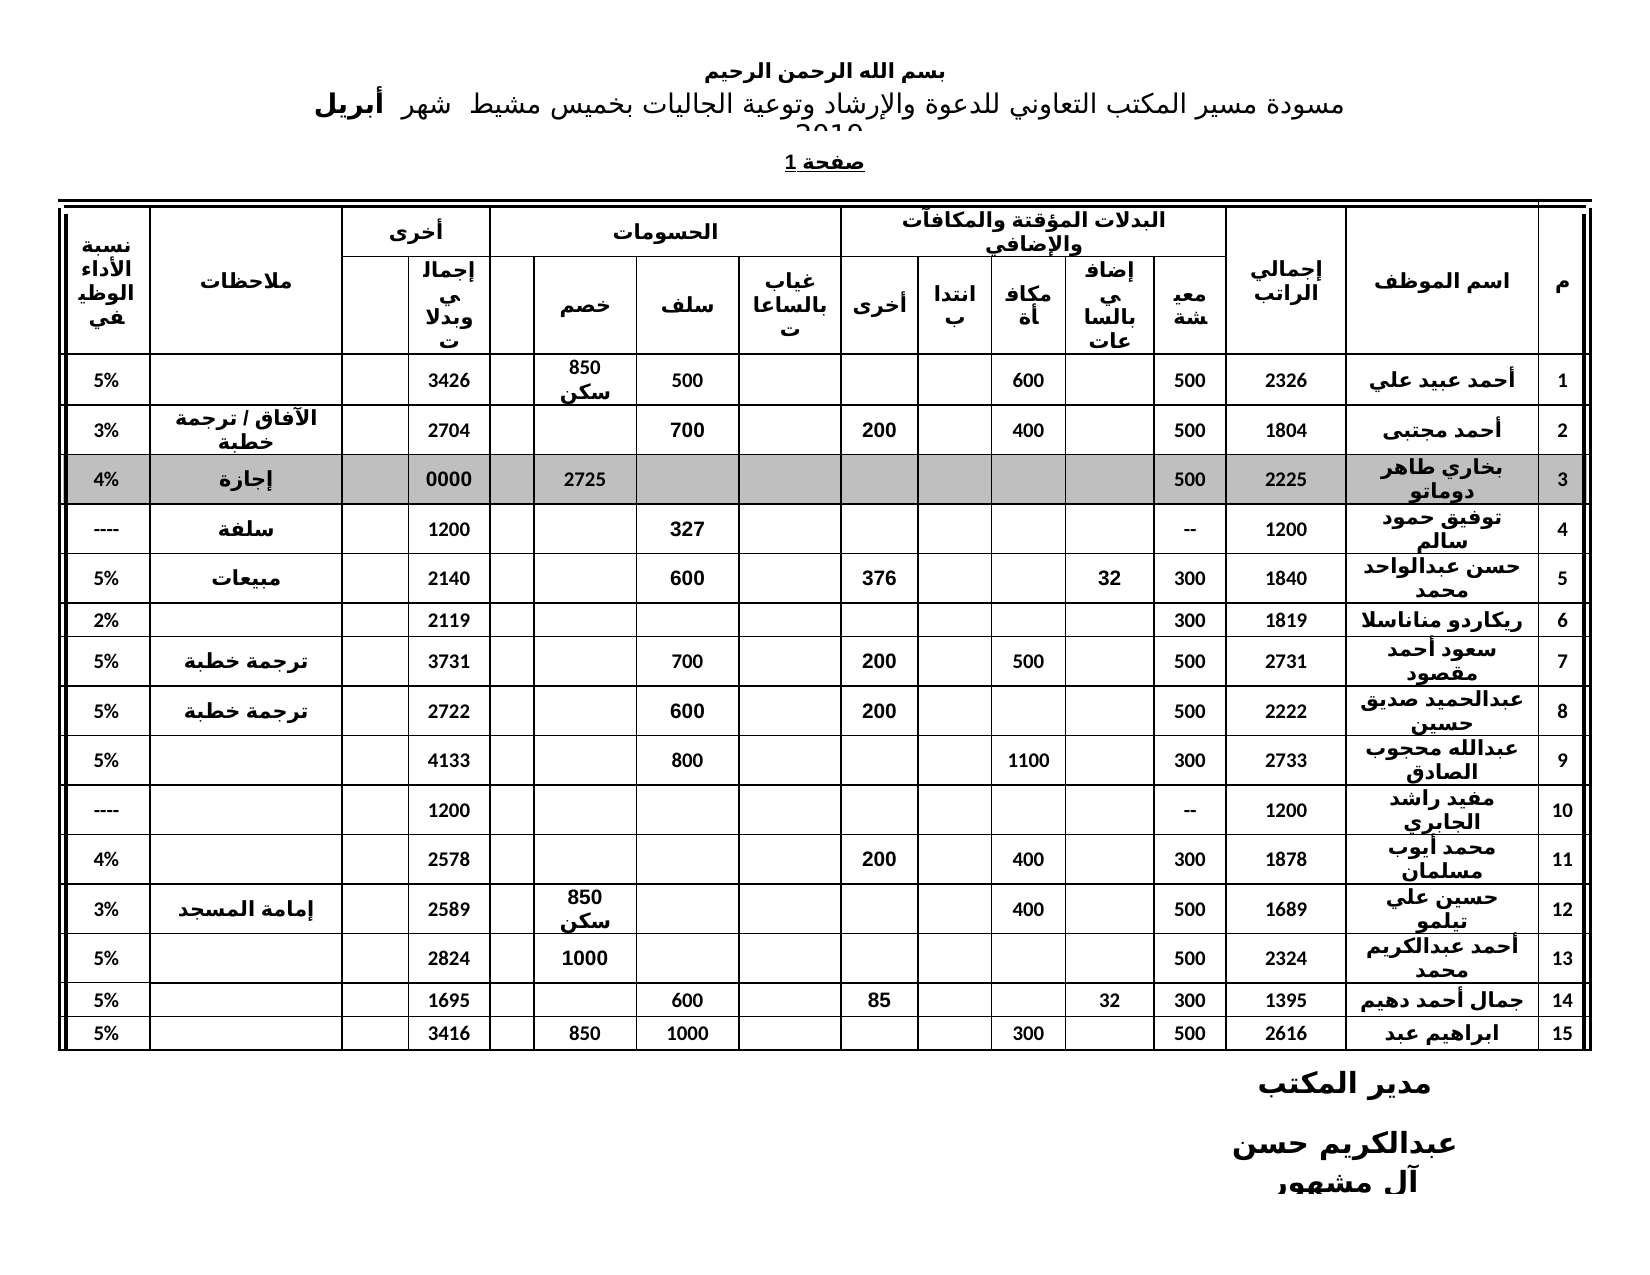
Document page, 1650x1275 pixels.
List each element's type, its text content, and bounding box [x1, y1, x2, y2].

table_cell إضافي بالساعات [1066, 257, 1153, 353]
table_cell 327 [637, 505, 738, 553]
table_cell 2324 [1227, 934, 1345, 982]
table_cell [491, 505, 533, 553]
table_cell خصم [535, 257, 636, 353]
table_header إجمالي الراتب [1227, 208, 1345, 353]
table_cell 2326 [1227, 355, 1345, 404]
table_cell 200 [842, 687, 917, 734]
table_cell [740, 637, 840, 685]
table_cell 300 [1155, 554, 1225, 602]
table_cell [919, 736, 991, 784]
table_cell [637, 885, 738, 932]
table_cell 1000 [637, 1017, 738, 1049]
table_cell 600 [637, 554, 738, 602]
table_cell 500 [1155, 455, 1225, 503]
table_cell ريكاردو مناناسلا [1347, 604, 1538, 636]
table_cell 1804 [1227, 406, 1345, 454]
table_cell 4 [1539, 505, 1582, 553]
table_cell [740, 505, 840, 553]
table_cell [992, 604, 1065, 636]
table_cell توفيق حمود سالم [1347, 505, 1538, 553]
table_cell 400 [992, 885, 1065, 932]
table_cell [1066, 934, 1153, 982]
table_cell 2725 [535, 455, 636, 503]
table_cell الآفاق / ترجمة خطبة [151, 406, 341, 454]
table_cell سلفة [151, 505, 341, 553]
table_cell 300 [1155, 604, 1225, 636]
table_cell 2704 [409, 406, 489, 454]
table_cell محمد أيوب مسلمان [1347, 835, 1538, 883]
table_cell [919, 455, 991, 503]
table_cell [343, 835, 408, 883]
table_cell أحمد مجتبى [1347, 406, 1538, 454]
table_cell [919, 637, 991, 685]
table_cell 2722 [409, 687, 489, 734]
table_cell [1066, 786, 1153, 833]
table_cell [151, 604, 341, 636]
table_cell ابراهيم عبد العظيم [1347, 1017, 1538, 1049]
table_cell 2589 [409, 885, 489, 932]
table_cell [992, 934, 1065, 982]
table_cell 1 [1539, 355, 1582, 404]
table_cell 300 [1155, 835, 1225, 883]
table_cell [1066, 885, 1153, 932]
table_cell [535, 604, 636, 636]
table_cell [919, 1017, 991, 1049]
table_cell [740, 984, 840, 1016]
table_cell [343, 554, 408, 602]
table_cell [740, 736, 840, 784]
table_cell [842, 355, 917, 404]
table_cell 32 [1066, 984, 1153, 1016]
table_cell 13 [1539, 934, 1582, 982]
table_cell 850 سكن [535, 355, 636, 404]
table_cell 850 سكن [535, 885, 636, 932]
table_cell -- [1155, 786, 1225, 833]
table_header أخرى [343, 208, 489, 256]
table_cell 4% [68, 455, 149, 503]
table_cell [919, 786, 991, 833]
table_cell [740, 687, 840, 734]
table_cell معيشة [1155, 257, 1225, 353]
table_header الحسومات [491, 208, 840, 256]
table_cell [637, 455, 738, 503]
table_cell 4133 [409, 736, 489, 784]
table_cell 500 [1155, 687, 1225, 734]
table_header م [1539, 202, 1587, 353]
table_cell [343, 406, 408, 454]
table_cell [919, 604, 991, 636]
table_cell [842, 786, 917, 833]
table_cell [491, 984, 533, 1016]
table_cell [637, 835, 738, 883]
table_cell [740, 885, 840, 932]
table_cell 32 [1066, 554, 1153, 602]
table_cell مفيد راشد الجابري [1347, 786, 1538, 833]
table_cell 2733 [1227, 736, 1345, 784]
table_cell 5% [68, 554, 149, 602]
table_cell 500 [1155, 885, 1225, 932]
table_cell [343, 736, 408, 784]
table_cell [343, 934, 408, 982]
table_cell 300 [992, 1017, 1065, 1049]
table_cell [1066, 505, 1153, 553]
table_cell إجمالي وبدلات [409, 257, 489, 353]
table_cell [1066, 1017, 1153, 1049]
table_cell [491, 355, 533, 404]
table_cell ترجمة خطبة [151, 687, 341, 734]
table_cell [637, 786, 738, 833]
table_cell [151, 934, 341, 982]
table_cell 1819 [1227, 604, 1345, 636]
table_cell [343, 637, 408, 685]
table_cell [151, 835, 341, 883]
table_cell 1878 [1227, 835, 1345, 883]
table_cell غياب بالساعات [740, 257, 840, 353]
table_cell 3416 [409, 1017, 489, 1049]
table_cell 12 [1539, 885, 1582, 932]
table_cell 1200 [1227, 505, 1345, 553]
table_cell [740, 355, 840, 404]
table_cell 11 [1539, 835, 1582, 883]
table_cell [842, 505, 917, 553]
table_cell [919, 406, 991, 454]
table_cell [343, 257, 408, 353]
table_cell [491, 257, 533, 353]
table_cell 3426 [409, 355, 489, 404]
table_cell أحمد عبدالكريم محمد [1347, 934, 1538, 982]
table_cell 3731 [409, 637, 489, 685]
table_cell 376 [842, 554, 917, 602]
table_cell [535, 786, 636, 833]
table_cell 1200 [409, 786, 489, 833]
table_header نسبة الأداء الوظيفي [63, 202, 150, 353]
table_cell 2824 [409, 934, 489, 982]
table_header البدلات المؤقتة والمكافآت والإضافي [842, 208, 1225, 256]
table_cell [740, 604, 840, 636]
table_cell 1000 [535, 934, 636, 982]
table_cell 850 سكن [535, 1017, 636, 1049]
table_cell [343, 885, 408, 932]
table_cell [740, 786, 840, 833]
table_cell بخاري طاهر دوماتو [1347, 455, 1538, 503]
table_cell 600 [637, 687, 738, 734]
table_cell [491, 455, 533, 503]
table_cell أحمد عبيد علي [1347, 355, 1538, 404]
table_cell [343, 604, 408, 636]
table_cell 9 [1539, 736, 1582, 784]
table_cell [491, 637, 533, 685]
table_cell [740, 406, 840, 454]
table_cell [151, 786, 341, 833]
table_cell 400 [992, 406, 1065, 454]
table_cell 5% [68, 934, 149, 982]
table_cell [919, 835, 991, 883]
table_cell [842, 934, 917, 982]
table_cell [535, 835, 636, 883]
table_cell [992, 984, 1065, 1016]
table_cell مبيعات [151, 554, 341, 602]
table_cell 2731 [1227, 637, 1345, 685]
table_cell [992, 554, 1065, 602]
table_cell [637, 934, 738, 982]
table_cell [535, 637, 636, 685]
table_cell [740, 554, 840, 602]
table_cell [343, 1017, 408, 1049]
table_cell [535, 554, 636, 602]
table_cell 2222 [1227, 687, 1345, 734]
table_cell [491, 687, 533, 734]
table_cell 4% [68, 835, 149, 883]
table_cell [343, 687, 408, 734]
table_cell 500 [1155, 934, 1225, 982]
table_cell سعود أحمد مقصود [1347, 637, 1538, 685]
table_cell [343, 355, 408, 404]
table_cell 500 [637, 355, 738, 404]
table_cell [740, 934, 840, 982]
table_cell [491, 554, 533, 602]
table_cell 6 [1539, 604, 1582, 636]
table_cell [1066, 455, 1153, 503]
table_cell حسين علي تيلمو [1347, 885, 1538, 932]
table_cell [343, 984, 408, 1016]
table_cell 5% [68, 983, 149, 1016]
table_cell [992, 505, 1065, 553]
table_cell عبدالله محجوب الصادق [1347, 736, 1538, 784]
table_header اسم الموظف [1347, 208, 1538, 353]
table_cell [491, 835, 533, 883]
table_cell 5% [68, 355, 149, 404]
table_cell ---- [68, 786, 149, 833]
table_cell [535, 687, 636, 734]
table_cell [491, 934, 533, 982]
table_cell [535, 406, 636, 454]
table_cell 3% [68, 885, 149, 932]
table_cell -- [1155, 505, 1225, 553]
table_cell 500 [1155, 637, 1225, 685]
table_cell 0000 [409, 455, 489, 503]
table_cell [919, 554, 991, 602]
table_cell [1066, 736, 1153, 784]
table_cell مكافأة [992, 257, 1065, 353]
table_cell 1100 [992, 736, 1065, 784]
table_cell [919, 505, 991, 553]
table_cell [637, 604, 738, 636]
table_cell 300 [1155, 736, 1225, 784]
table_cell [842, 885, 917, 932]
table_cell [842, 736, 917, 784]
table_cell [1066, 687, 1153, 734]
table_cell إمامة المسجد [151, 885, 341, 932]
table_cell 5% [68, 736, 149, 784]
table_cell سلف [637, 257, 738, 353]
table_cell 3 [1539, 455, 1582, 503]
table_cell [919, 984, 991, 1016]
table_cell 3% [68, 406, 149, 454]
table_cell 2119 [409, 604, 489, 636]
table_cell 1395 [1227, 984, 1345, 1016]
table_cell ترجمة خطبة [151, 637, 341, 685]
table_cell [919, 934, 991, 982]
table_cell 400 [992, 835, 1065, 883]
table_cell [842, 1017, 917, 1049]
table_cell [151, 736, 341, 784]
table_cell [992, 786, 1065, 833]
table_cell [919, 687, 991, 734]
table_cell 2% [68, 604, 149, 636]
table_cell 300 [1155, 984, 1225, 1016]
table_cell [740, 455, 840, 503]
table_cell 200 [842, 835, 917, 883]
table_cell 2578 [409, 835, 489, 883]
table_cell 2616 [1227, 1017, 1345, 1049]
table_cell 2225 [1227, 455, 1345, 503]
table_cell [491, 604, 533, 636]
table_cell [1066, 406, 1153, 454]
table_cell [491, 406, 533, 454]
table_cell 5% [68, 1017, 149, 1049]
table_cell 8 [1539, 687, 1582, 734]
table_cell [491, 786, 533, 833]
table_cell [535, 984, 636, 1016]
table_cell 10 [1539, 786, 1582, 833]
table_cell [1066, 637, 1153, 685]
table_cell 1840 [1227, 554, 1345, 602]
table_cell ---- [68, 505, 149, 553]
table_cell [740, 1017, 840, 1049]
table_header ملاحظات [151, 208, 341, 353]
table_cell [919, 885, 991, 932]
table_cell [842, 455, 917, 503]
table_cell عبدالحميد صديق حسين [1347, 687, 1538, 734]
table_cell [919, 355, 991, 404]
table_cell 2 [1539, 406, 1582, 454]
table_cell 600 [992, 355, 1065, 404]
table_cell [535, 505, 636, 553]
table_cell 800 [637, 736, 738, 784]
table_cell انتداب [919, 257, 991, 353]
table_cell [1066, 355, 1153, 404]
table_cell إجازة [151, 455, 341, 503]
table_cell [151, 1017, 341, 1049]
table_cell 200 [842, 637, 917, 685]
table_cell [1066, 835, 1153, 883]
table_cell أخرى [842, 257, 917, 353]
table_cell جمال أحمد دهيم [1347, 984, 1538, 1016]
table_cell 85 [842, 984, 917, 1016]
table_cell 15 [1539, 1017, 1582, 1049]
table_cell [343, 505, 408, 553]
table_cell 200 [842, 406, 917, 454]
table_cell 5% [68, 637, 149, 685]
table_cell [535, 736, 636, 784]
table_cell 1200 [1227, 786, 1345, 833]
text صفحة 1 [150, 150, 1500, 174]
table_cell [491, 736, 533, 784]
table_cell 7 [1539, 637, 1582, 685]
table_cell 1695 [409, 984, 489, 1016]
table_cell [1066, 604, 1153, 636]
table_cell 500 [1155, 1017, 1225, 1049]
table_cell 700 [637, 406, 738, 454]
table_cell 14 [1539, 984, 1582, 1016]
table_cell 1689 [1227, 885, 1345, 932]
table_cell [151, 355, 341, 404]
table_cell 5 [1539, 554, 1582, 602]
table_cell 500 [1155, 406, 1225, 454]
table_cell [992, 687, 1065, 734]
table_cell [343, 455, 408, 503]
table_cell [343, 786, 408, 833]
table_cell [491, 885, 533, 932]
table_cell 500 [992, 637, 1065, 685]
table_cell 1200 [409, 505, 489, 553]
table_cell 2140 [409, 554, 489, 602]
table_cell [491, 1017, 533, 1049]
table_cell 5% [68, 687, 149, 734]
table_cell [151, 984, 341, 1016]
table_cell [992, 455, 1065, 503]
table_cell [740, 835, 840, 883]
table_cell حسن عبدالواحد محمد [1347, 554, 1538, 602]
table_cell [842, 604, 917, 636]
table_cell 700 [637, 637, 738, 685]
table_cell 600 [637, 984, 738, 1016]
table_cell 500 [1155, 355, 1225, 404]
